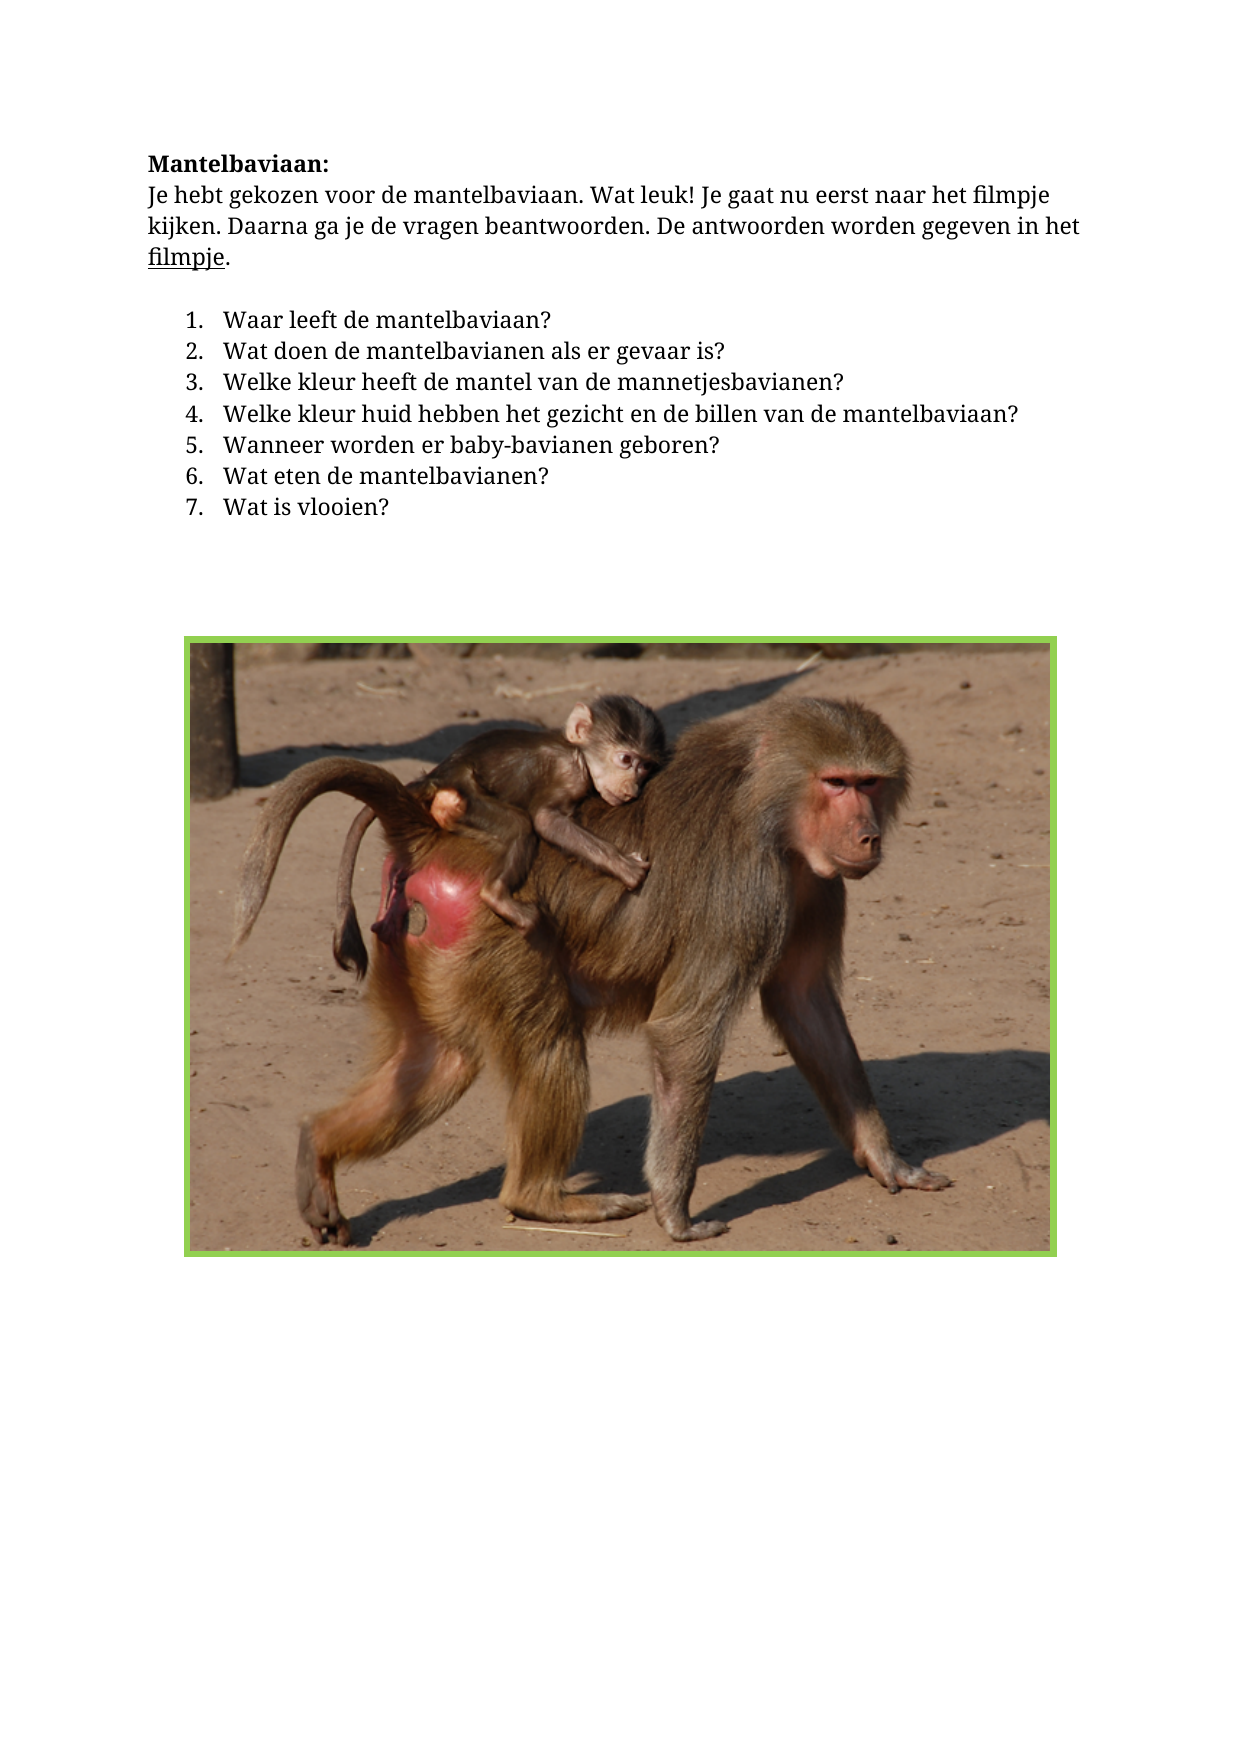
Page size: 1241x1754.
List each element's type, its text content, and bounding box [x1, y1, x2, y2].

text Je hebt gekozen voor de mantelbaviaan. Wat leuk! Je gaat nu eerst naar het filmpje kijken. Daarna ga je de vragen beantwoorden. De antwoorden worden gegeven in het filmpje. [148, 179, 1093, 273]
list Wat doen de mantelbavianen als er gevaar is? [185, 335, 1093, 366]
list Waar leeft de mantelbaviaan? [185, 304, 1093, 335]
text Mantelbaviaan: [148, 148, 1093, 179]
list Wanneer worden er baby-bavianen geboren? [185, 429, 1093, 460]
list Wat is vlooien? [185, 491, 1093, 523]
list Welke kleur heeft de mantel van de mannetjesbavianen? [185, 366, 1093, 398]
list Wat eten de mantelbavianen? [185, 460, 1093, 491]
list Welke kleur huid hebben het gezicht en de billen van de mantelbaviaan? [185, 398, 1093, 429]
picture [190, 643, 1050, 1251]
